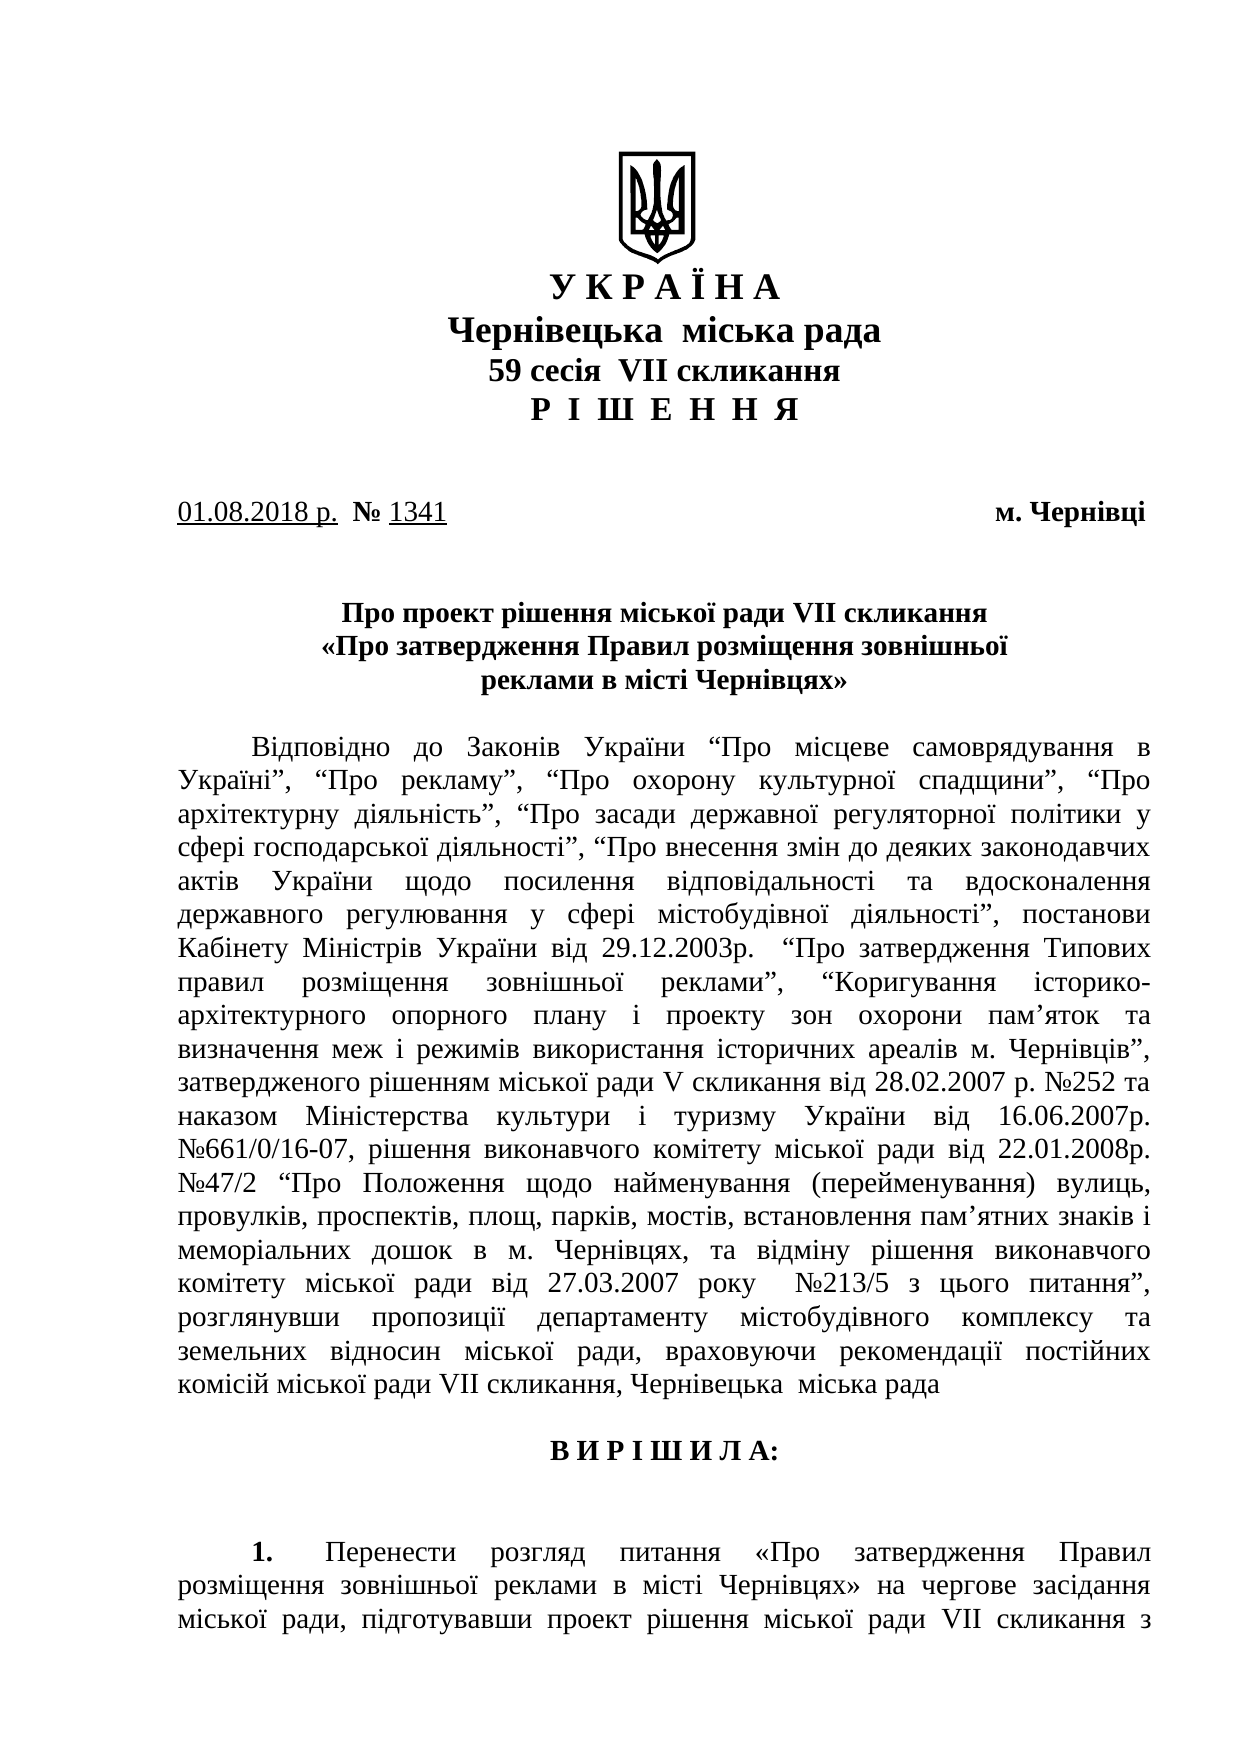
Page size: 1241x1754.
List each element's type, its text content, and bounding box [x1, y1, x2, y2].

text В И Р І Ш И Л А: [177, 1433, 1152, 1467]
text Відповідно до Законів України “Про місцеве самоврядування в Україні”, “Про рекламу”, “Про охорону культурної спадщини”, “Про архітектурну діяльність”, “Про засади державної регуляторної політики у сфері господарської діяльності”, “Про внесення змін до деяких законодавчих актів України щодо посилення відповідальності та вдосконалення державного регулювання у сфері містобудівної діяльності”, постанови Кабінету Міністрів України від 29.12.2003р. “Про затвердження Типових правил розміщення зовнішньої реклами”, “Коригування історико-архітектурного опорного плану і проекту зон охорони пам’яток та визначення меж і режимів використання історичних ареалів м. Чернівців”, затвердженого рішенням міської ради V скликання від 28.02.2007 р. №252 та наказом Міністерства культури і туризму України від 16.06.2007р. №661/0/16-07, рішення виконавчого комітету міської ради від 22.01.2008р. №47/2 “Про Положення щодо найменування (перейменування) вулиць, провулків, проспектів, площ, парків, мостів, встановлення пам’ятних знаків і меморіальних дошок в м. Чернівцях, та відміну рішення виконавчого комітету міської ради від 27.03.2007 року №213/5 з цього питання”, розглянувши пропозиції департаменту містобудівного комплексу та земельних відносин міської ради, враховуючи рекомендації постійних комісій міської ради VII скликання, Чернівецька міська рада [177, 729, 1152, 1400]
text реклами в місті Чернівцях» [177, 662, 1152, 695]
text 59 сесія VІІ скликання [177, 350, 1152, 389]
text «Про затвердження Правил розміщення зовнішньої [177, 628, 1152, 662]
text Про проект рішення міської ради VII скликання [177, 595, 1152, 628]
text 01.08.2018 р. № 1341 м. Чернівці [177, 494, 1152, 528]
text У К Р А Ї Н А [177, 264, 1152, 307]
text Чернівецька міська рада [177, 307, 1152, 350]
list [177, 1534, 1152, 1634]
subtitle Р І Ш Е Н Н Я [177, 389, 1152, 427]
